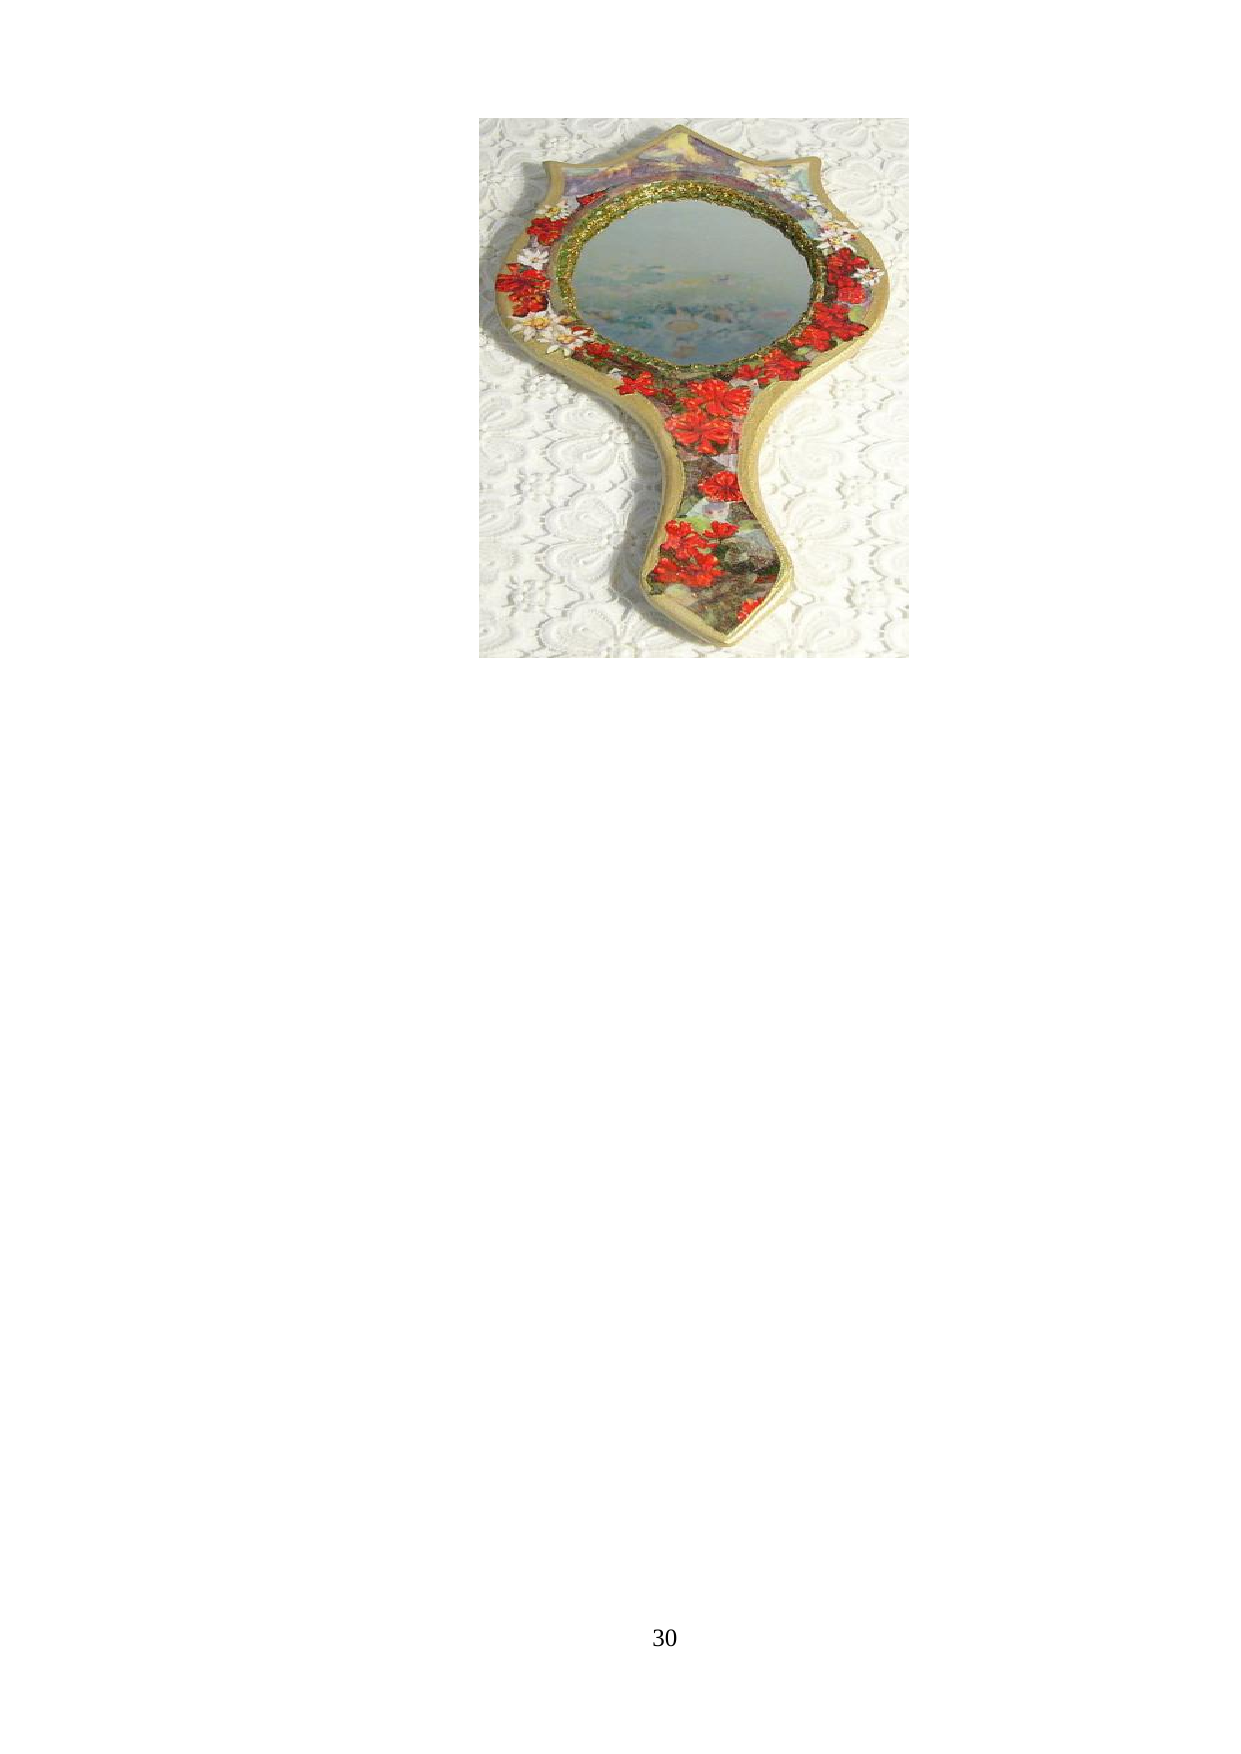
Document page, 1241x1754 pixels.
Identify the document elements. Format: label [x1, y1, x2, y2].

picture [479, 118, 909, 658]
